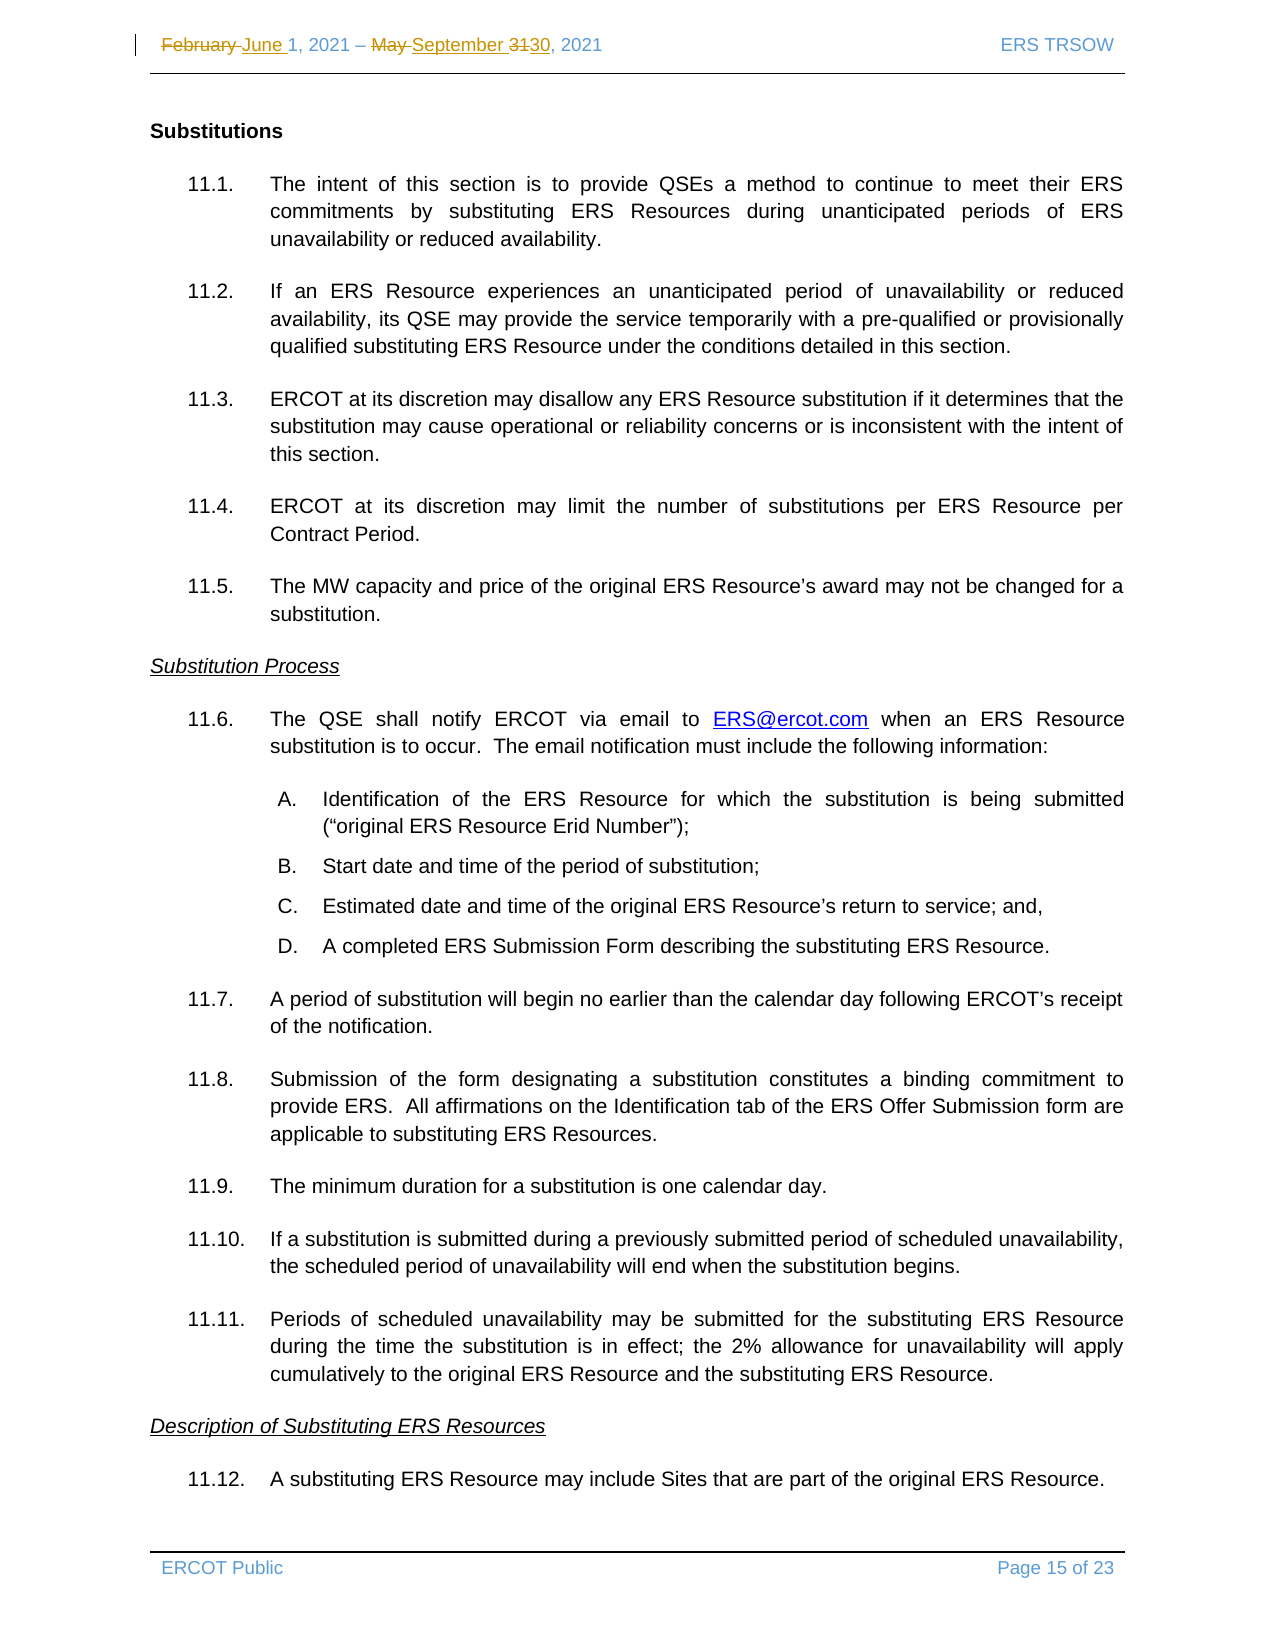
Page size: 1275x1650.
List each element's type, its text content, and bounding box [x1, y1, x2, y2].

subtitle ERCOT at its discretion may disallow any ERS Resource substitution if it determines that the substitution may cause operational or reliability concerns or is inconsistent with the intent of this section. [187, 387, 1125, 466]
subtitle A period of substitution will begin no earlier than the calendar day following ERCOT’s receipt of the notification. [187, 987, 1125, 1038]
subtitle If a substitution is submitted during a previously submitted period of scheduled unavailability, the scheduled period of unavailability will end when the substitution begins. [187, 1227, 1125, 1278]
subtitle Periods of scheduled unavailability may be submitted for the substituting ERS Resource during the time the substitution is in effect; the 2% allowance for unavailability will apply cumulatively to the original ERS Resource and the substituting ERS Resource. [187, 1307, 1125, 1386]
subtitle The QSE shall notify ERCOT via email to ERS@ercot.com when an ERS Resource substitution is to occur. The email notification must include the following information: [187, 707, 1125, 758]
list Estimated date and time of the original ERS Resource’s return to service; and, [277, 894, 1125, 918]
subtitle The MW capacity and price of the original ERS Resource’s award may not be changed for a substitution. [187, 574, 1125, 626]
subtitle If an ERS Resource experiences an unanticipated period of unavailability or reduced availability, its QSE may provide the service temporarily with a pre-qualified or provisionally qualified substituting ERS Resource under the conditions detailed in this section. [187, 279, 1125, 358]
subtitle ERCOT at its discretion may limit the number of substitutions per ERS Resource per Contract Period. [187, 494, 1125, 546]
subtitle Submission of the form designating a substitution constitutes a binding commitment to provide ERS. All affirmations on the Identification tab of the ERS Offer Submission form are applicable to substituting ERS Resources. [187, 1067, 1125, 1146]
list Start date and time of the period of substitution; [277, 854, 1125, 878]
subtitle A substituting ERS Resource may include Sites that are part of the original ERS Resource. [187, 1467, 1125, 1491]
list Identification of the ERS Resource for which the substitution is being submitted (“original ERS Resource Erid Number”); [277, 787, 1125, 838]
text Description of Substituting ERS Resources [150, 1414, 1125, 1438]
text Substitution Process [150, 654, 1125, 678]
list A completed ERS Submission Form describing the substituting ERS Resource. [277, 934, 1125, 958]
subtitle The minimum duration for a substitution is one calendar day. [187, 1174, 1125, 1198]
subtitle Substitutions [150, 119, 1125, 143]
subtitle The intent of this section is to provide QSEs a method to continue to meet their ERS commitments by substituting ERS Resources during unanticipated periods of ERS unavailability or reduced availability. [187, 172, 1125, 251]
